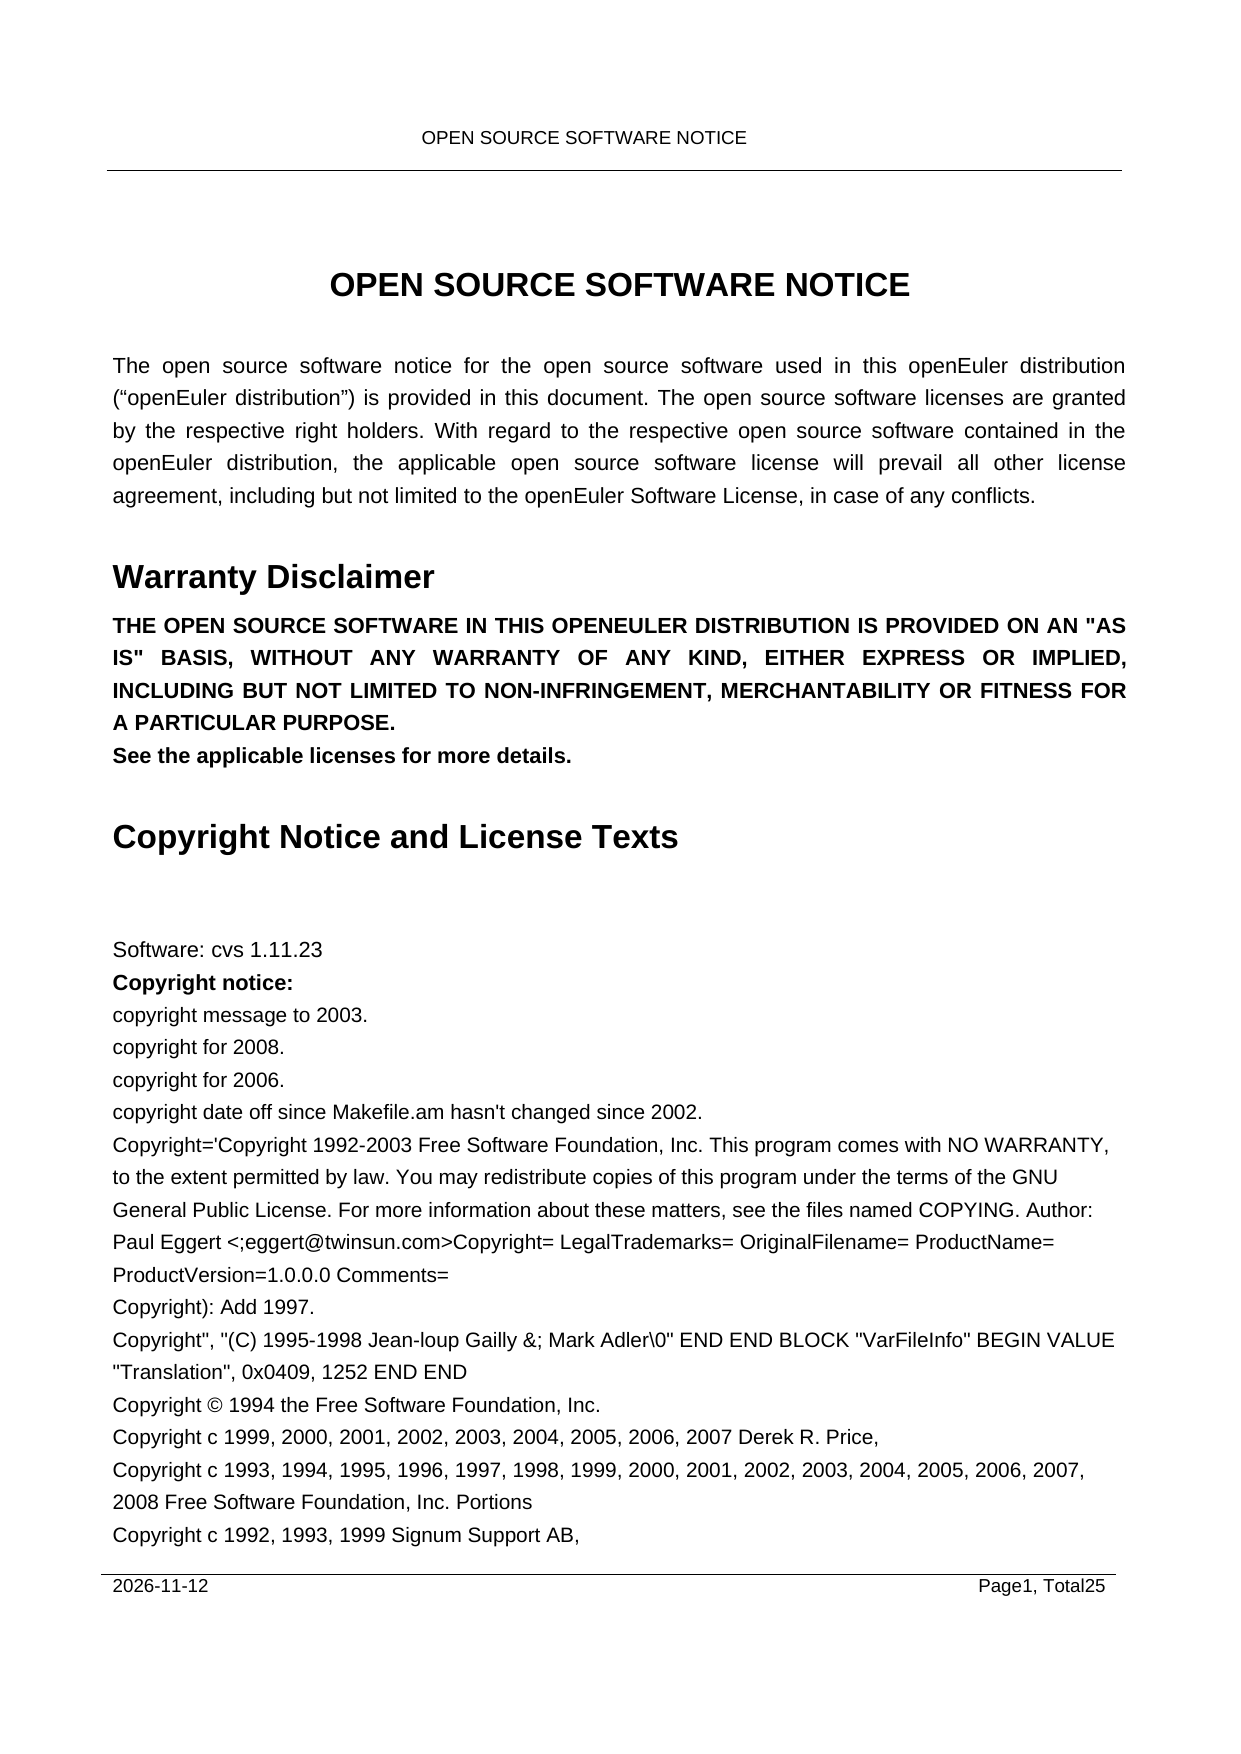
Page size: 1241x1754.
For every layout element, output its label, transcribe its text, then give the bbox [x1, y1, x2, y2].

text Warranty Disclaimer [112, 544, 1128, 609]
text copyright date off since Makefile.am hasn't changed since 2002. [112, 1096, 1128, 1128]
text Software: cvs 1.11.23 [112, 933, 1128, 966]
text Copyright", "(C) 1995-1998 Jean-loup Gailly &; Mark Adler\0" END END BLOCK "VarFileInfo" BEGIN VALUE "Translation", 0x0409, 1252 END END [112, 1323, 1128, 1388]
text Copyright c 1992, 1993, 1999 Signum Support AB, [112, 1518, 1128, 1551]
text Copyright c 1993, 1994, 1995, 1996, 1997, 1998, 1999, 2000, 2001, 2002, 2003, 2004, 2005, 2006, 2007, 2008 Free Software Foundation, Inc. Portions [112, 1453, 1128, 1518]
text Copyright): Add 1997. [112, 1291, 1128, 1323]
text copyright for 2008. [112, 1031, 1128, 1063]
text Copyright © 1994 the Free Software Foundation, Inc. [112, 1388, 1128, 1421]
text The open source software notice for the open source software used in this openEuler distribution (“openEuler distribution”) is provided in this document. The open source software licenses are granted by the respective right holders. With regard to the respective open source software contained in the openEuler distribution, the applicable open source software license will prevail all other license agreement, including but not limited to the openEuler Software License, in case of any conflicts. [112, 349, 1128, 511]
text Copyright='Copyright 1992-2003 Free Software Foundation, Inc. This program comes with NO WARRANTY, to the extent permitted by law. You may redistribute copies of this program under the terms of the GNU General Public License. For more information about these matters, see the files named COPYING. Author: Paul Eggert <;eggert@twinsun.com>Copyright= LegalTrademarks= OriginalFilename= ProductName= ProductVersion=1.0.0.0 Comments= [112, 1128, 1128, 1291]
text Copyright c 1999, 2000, 2001, 2002, 2003, 2004, 2005, 2006, 2007 Derek R. Price, [112, 1421, 1128, 1453]
text Copyright Notice and License Texts [112, 804, 1128, 869]
text copyright message to 2003. [112, 998, 1128, 1031]
text Copyright notice: [112, 966, 1128, 998]
text THE OPEN SOURCE SOFTWARE IN THIS OPENEULER DISTRIBUTION IS PROVIDED ON AN "AS IS" BASIS, WITHOUT ANY WARRANTY OF ANY KIND, EITHER EXPRESS OR IMPLIED, INCLUDING BUT NOT LIMITED TO NON-INFRINGEMENT, MERCHANTABILITY OR FITNESS FOR A PARTICULAR PURPOSE. See the applicable licenses for more details. [112, 609, 1128, 771]
text OPEN SOURCE SOFTWARE NOTICE [112, 251, 1128, 316]
text copyright for 2006. [112, 1063, 1128, 1096]
